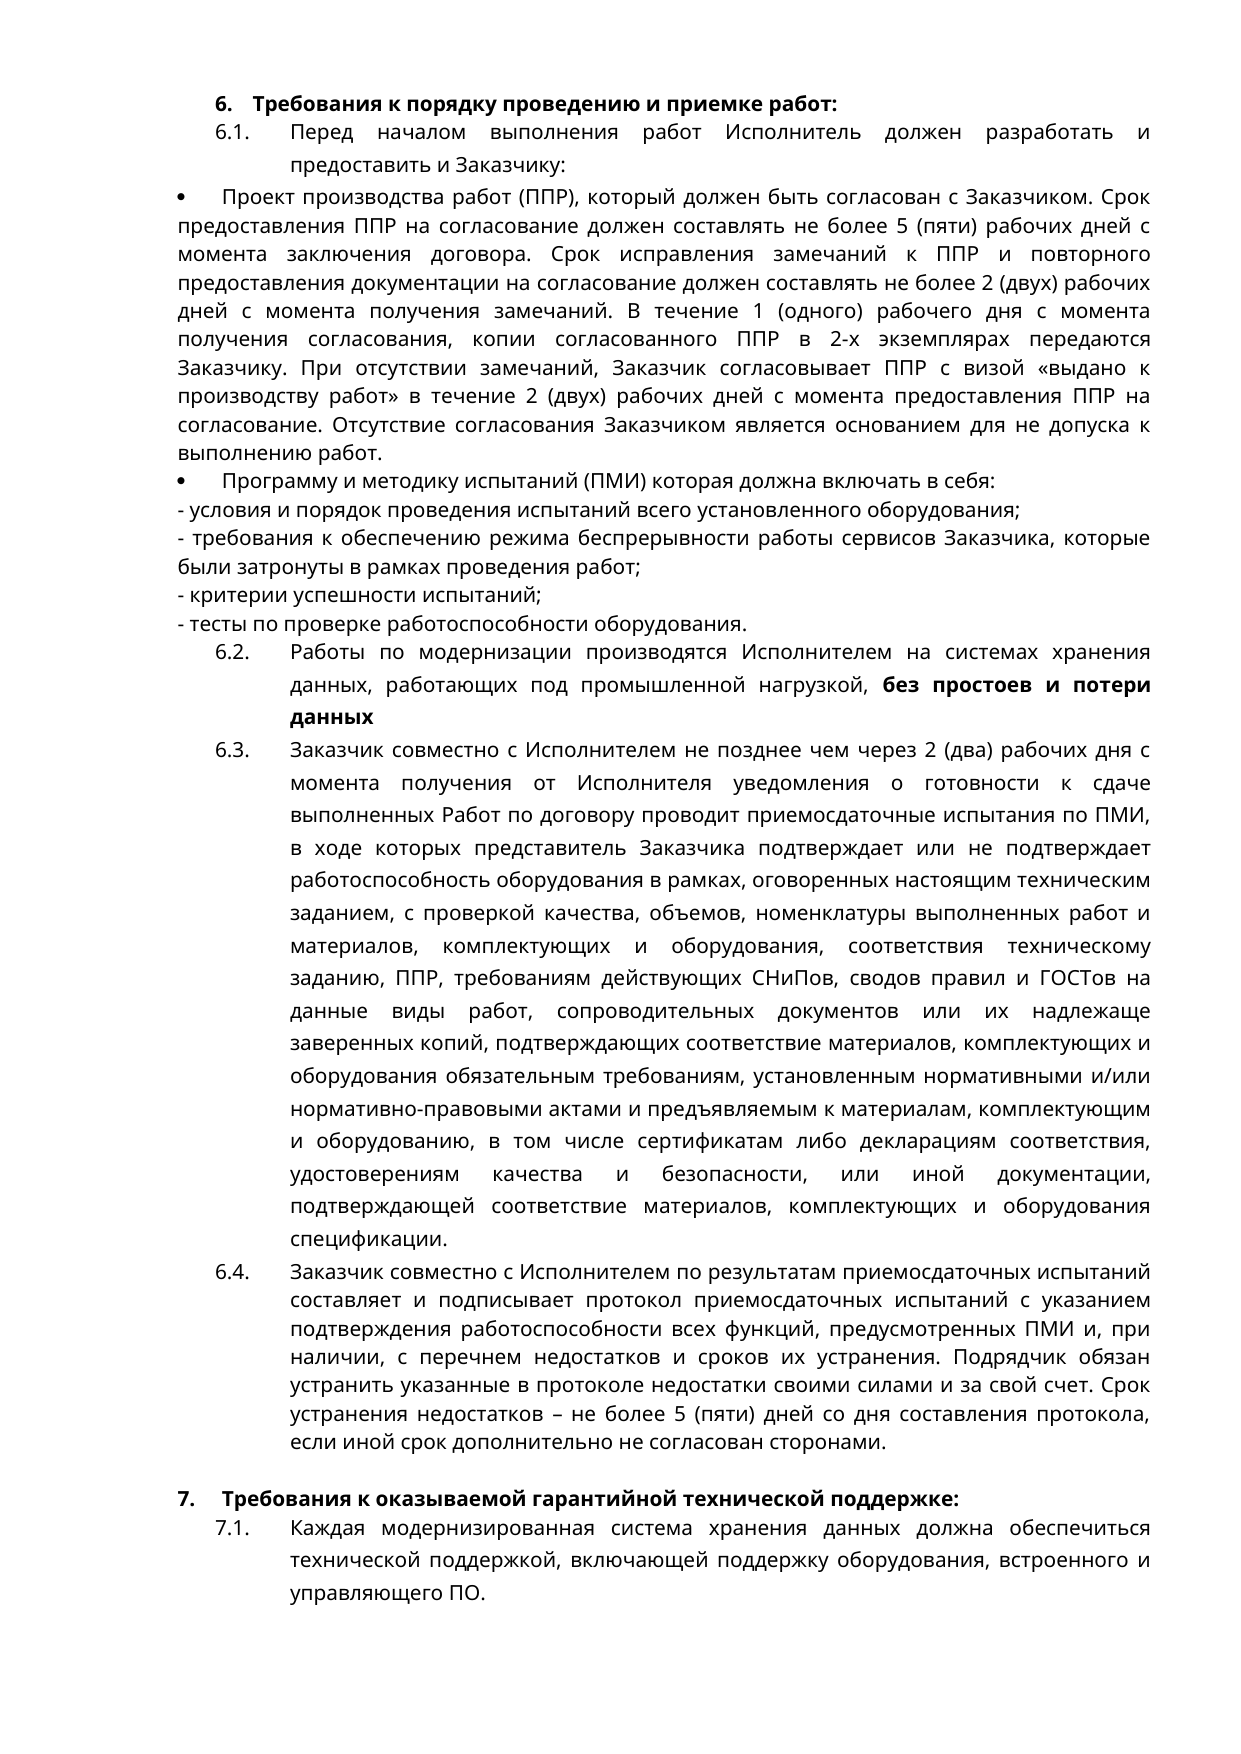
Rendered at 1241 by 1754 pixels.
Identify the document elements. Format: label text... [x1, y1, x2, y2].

list - условия и порядок проведения испытаний всего установленного оборудования; [177, 495, 1152, 523]
list Требования к порядку проведению и приемке работ: [215, 89, 1152, 117]
list Проект производства работ (ППР), который должен быть согласован с Заказчиком. Срок предоставления ППР на согласование должен составлять не более 5 (пяти) рабочих дней с момента заключения договора. Срок исправления замечаний к ППР и повторного предоставления документации на согласование должен составлять не более 2 (двух) рабочих дней с момента получения замечаний. В течение 1 (одного) рабочего дня с момента получения согласования, копии согласованного ППР в 2-х экземплярах передаются Заказчику. При отсутствии замечаний, Заказчик согласовывает ППР с визой «выдано к производству работ» в течение 2 (двух) рабочих дней с момента предоставления ППР на согласование. Отсутствие согласования Заказчиком является основанием для не допуска к выполнению работ. [177, 182, 1152, 467]
list Заказчик совместно с Исполнителем по результатам приемосдаточных испытаний составляет и подписывает протокол приемосдаточных испытаний с указанием подтверждения работоспособности всех функций, предусмотренных ПМИ и, при наличии, с перечнем недостатков и сроков их устранения. Подрядчик обязан устранить указанные в протоколе недостатки своими силами и за свой счет. Срок устранения недостатков – не более 5 (пяти) дней со дня составления протокола, если иной срок дополнительно не согласован сторонами. [215, 1257, 1152, 1456]
list Заказчик совместно с Исполнителем не позднее чем через 2 (два) рабочих дня с момента получения от Исполнителя уведомления о готовности к сдаче выполненных Работ по договору проводит приемосдаточные испытания по ПМИ, в ходе которых представитель Заказчика подтверждает или не подтверждает работоспособность оборудования в рамках, оговоренных настоящим техническим заданием, с проверкой качества, объемов, номенклатуры выполненных работ и материалов, комплектующих и оборудования, соответствия техническому заданию, ППР, требованиям действующих СНиПов, сводов правил и ГОСТов на данные виды работ, сопроводительных документов или их надлежаще заверенных копий, подтверждающих соответствие материалов, комплектующих и оборудования обязательным требованиям, установленным нормативными и/или нормативно-правовыми актами и предъявляемым к материалам, комплектующим и оборудованию, в том числе сертификатам либо декларациям соответствия, удостоверениям качества и безопасности, или иной документации, подтверждающей соответствие материалов, комплектующих и оборудования спецификации. [215, 735, 1152, 1253]
list Программу и методику испытаний (ПМИ) которая должна включать в себя: [177, 467, 1152, 495]
list - критерии успешности испытаний; [177, 580, 1152, 609]
list - требования к обеспечению режима беспрерывности работы сервисов Заказчика, которые были затронуты в рамках проведения работ; [177, 523, 1152, 580]
list Требования к оказываемой гарантийной технической поддержке: [177, 1484, 1152, 1513]
list - тесты по проверке работоспособности оборудования. [177, 609, 1152, 637]
list Перед началом выполнения работ Исполнитель должен разработать и предоставить и Заказчику: [215, 117, 1152, 178]
list Каждая модернизированная система хранения данных должна обеспечиться технической поддержкой, включающей поддержку оборудования, встроенного и управляющего ПО. [215, 1513, 1152, 1606]
list Работы по модернизации производятся Исполнителем на системах хранения данных, работающих под промышленной нагрузкой, без простоев и потери данных [215, 637, 1152, 731]
